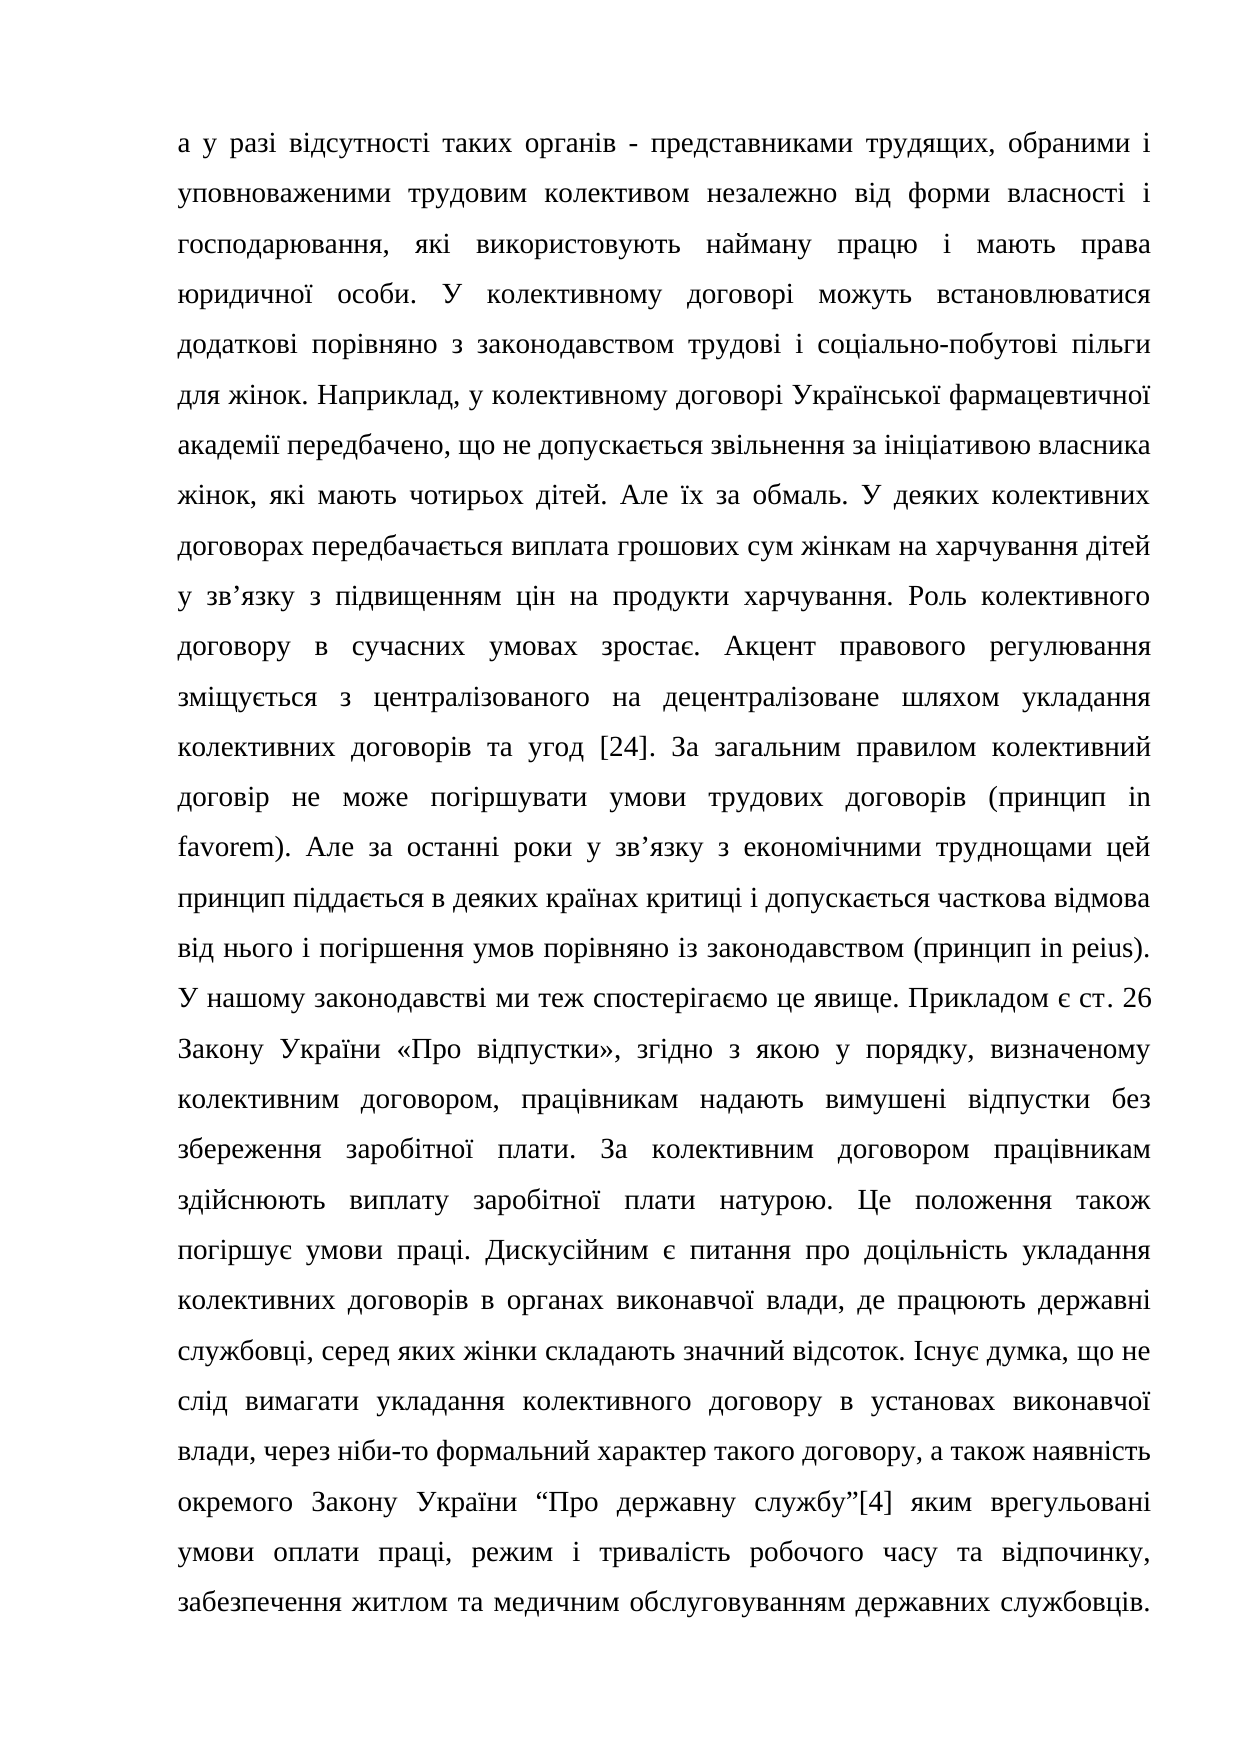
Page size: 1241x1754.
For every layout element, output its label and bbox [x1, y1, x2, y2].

text [177, 125, 1152, 1618]
